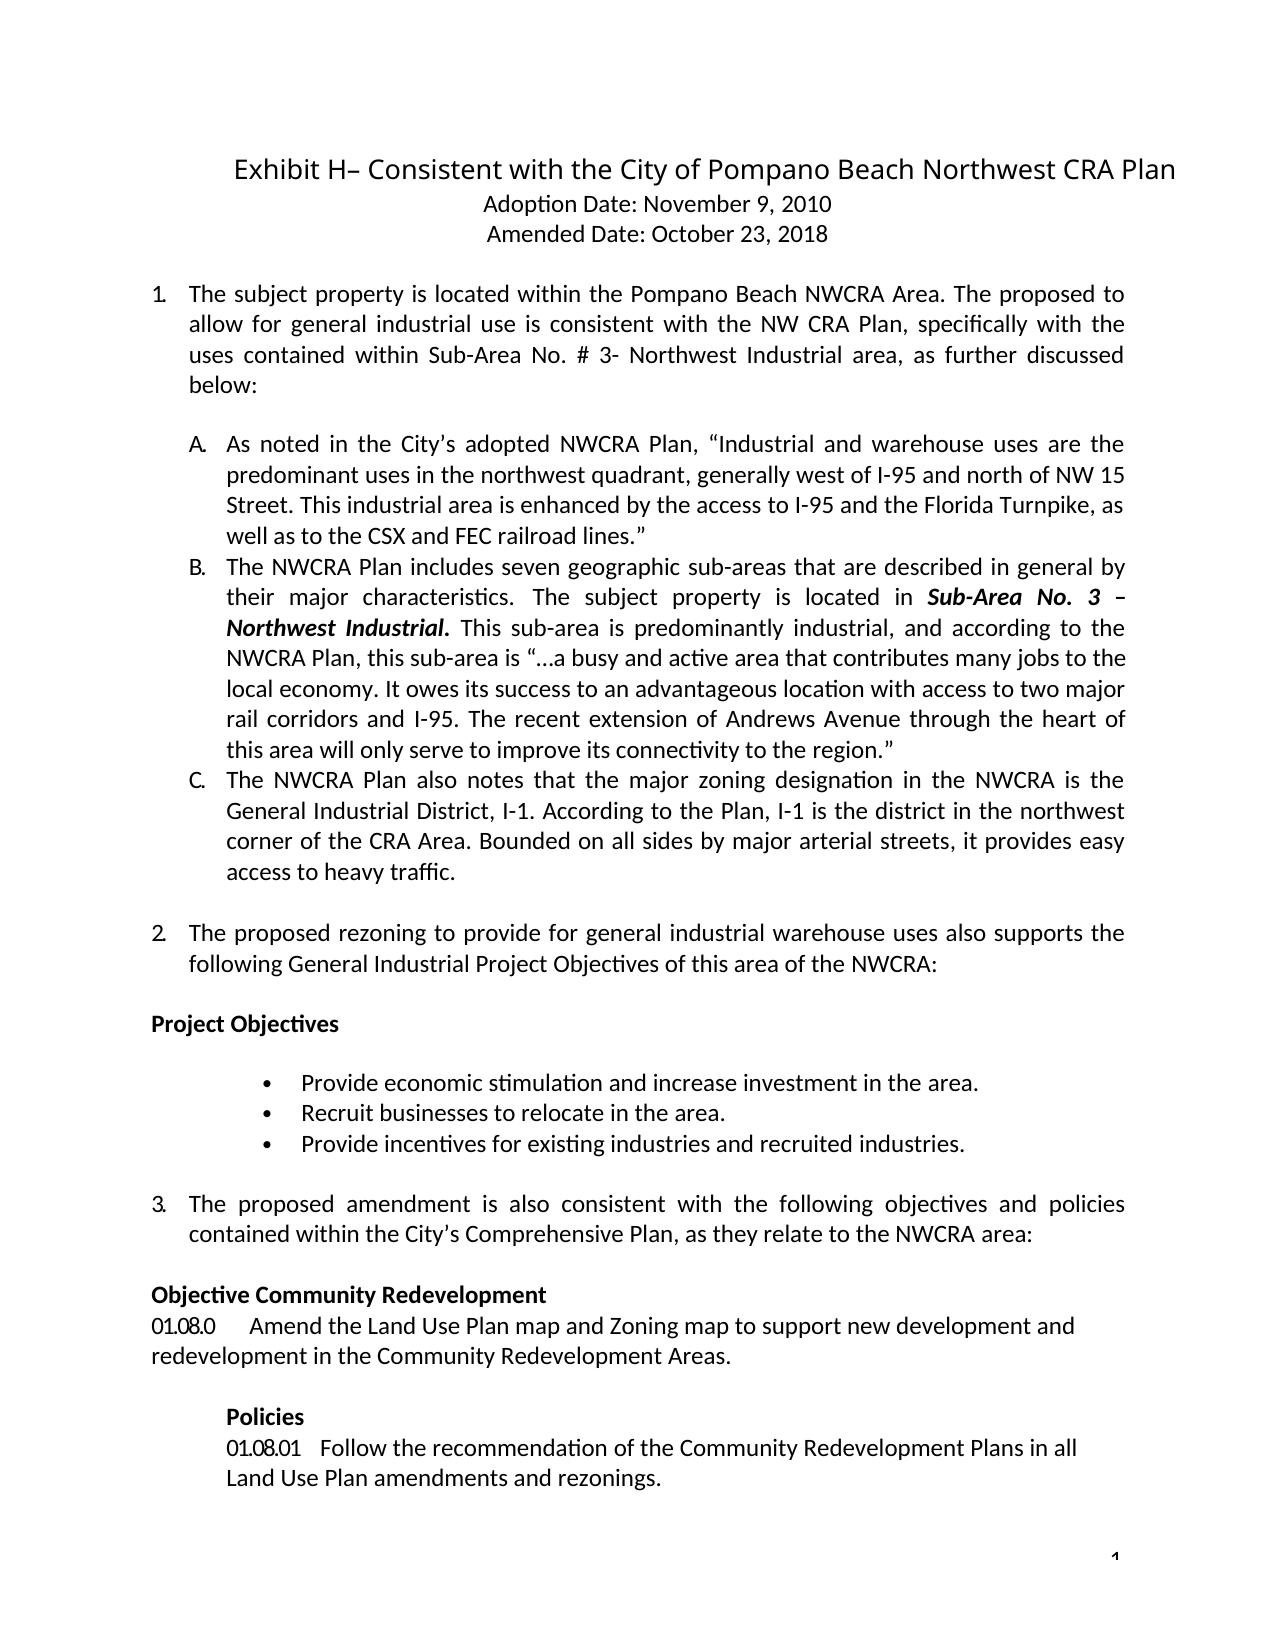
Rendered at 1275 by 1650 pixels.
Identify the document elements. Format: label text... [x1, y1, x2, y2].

list Amend the Land Use Plan map and Zoning map to support new development and redevelopment in the Community Redevelopment Areas. [151, 1310, 1126, 1371]
list Provide incentives for existing industries and recruited industries. [263, 1128, 1273, 1158]
subtitle Policies [226, 1401, 1273, 1432]
list Follow the recommendation of the Community Redevelopment Plans in all Land Use Plan amendments and rezonings. [226, 1432, 1126, 1493]
subtitle Objective Community Redevelopment [151, 1279, 1273, 1310]
list The subject property is located within the Pompano Beach NWCRA Area. The proposed to allow for general industrial use is consistent with the NW CRA Plan, specifically with the uses contained within Sub-Area No. # 3- Northwest Industrial area, as further discussed below: [151, 278, 1126, 400]
list The NWCRA Plan includes seven geographic sub-areas that are described in general by their major characteristics. The subject property is located in Sub-Area No. 3 – Northwest Industrial. This sub-area is predominantly industrial, and according to the NWCRA Plan, this sub-area is “…a busy and active area that contributes many jobs to the local economy. It owes its success to an advantageous location with access to two major rail corridors and I-95. The recent extension of Andrews Avenue through the heart of this area will only serve to improve its connectivity to the region.” [188, 551, 1126, 764]
list The proposed amendment is also consistent with the following objectives and policies contained within the City’s Comprehensive Plan, as they relate to the NWCRA area: [151, 1188, 1126, 1249]
list Recruit businesses to relocate in the area. [263, 1097, 1273, 1128]
list The proposed rezoning to provide for general industrial warehouse uses also supports the following General Industrial Project Objectives of this area of the NWCRA: [151, 917, 1126, 978]
subtitle Exhibit H– Consistent with the City of Pompano Beach Northwest CRA Plan [233, 151, 1273, 187]
subtitle Project Objectives [151, 1008, 1273, 1038]
text Amended Date: October 23, 2018 [133, 218, 1182, 249]
list The NWCRA Plan also notes that the major zoning designation in the NWCRA is the General Industrial District, I-1. According to the Plan, I-1 is the district in the northwest corner of the CRA Area. Bounded on all sides by major arterial streets, it provides easy access to heavy traffic. [188, 764, 1126, 886]
list Provide economic stimulation and increase investment in the area. [263, 1067, 1273, 1097]
text Adoption Date: November 9, 2010 [133, 188, 1182, 218]
list As noted in the City’s adopted NWCRA Plan, “Industrial and warehouse uses are the predominant uses in the northwest quadrant, generally west of I-95 and north of NW 15 Street. This industrial area is enhanced by the access to I-95 and the Florida Turnpike, as well as to the CSX and FEC railroad lines.” [188, 429, 1126, 551]
